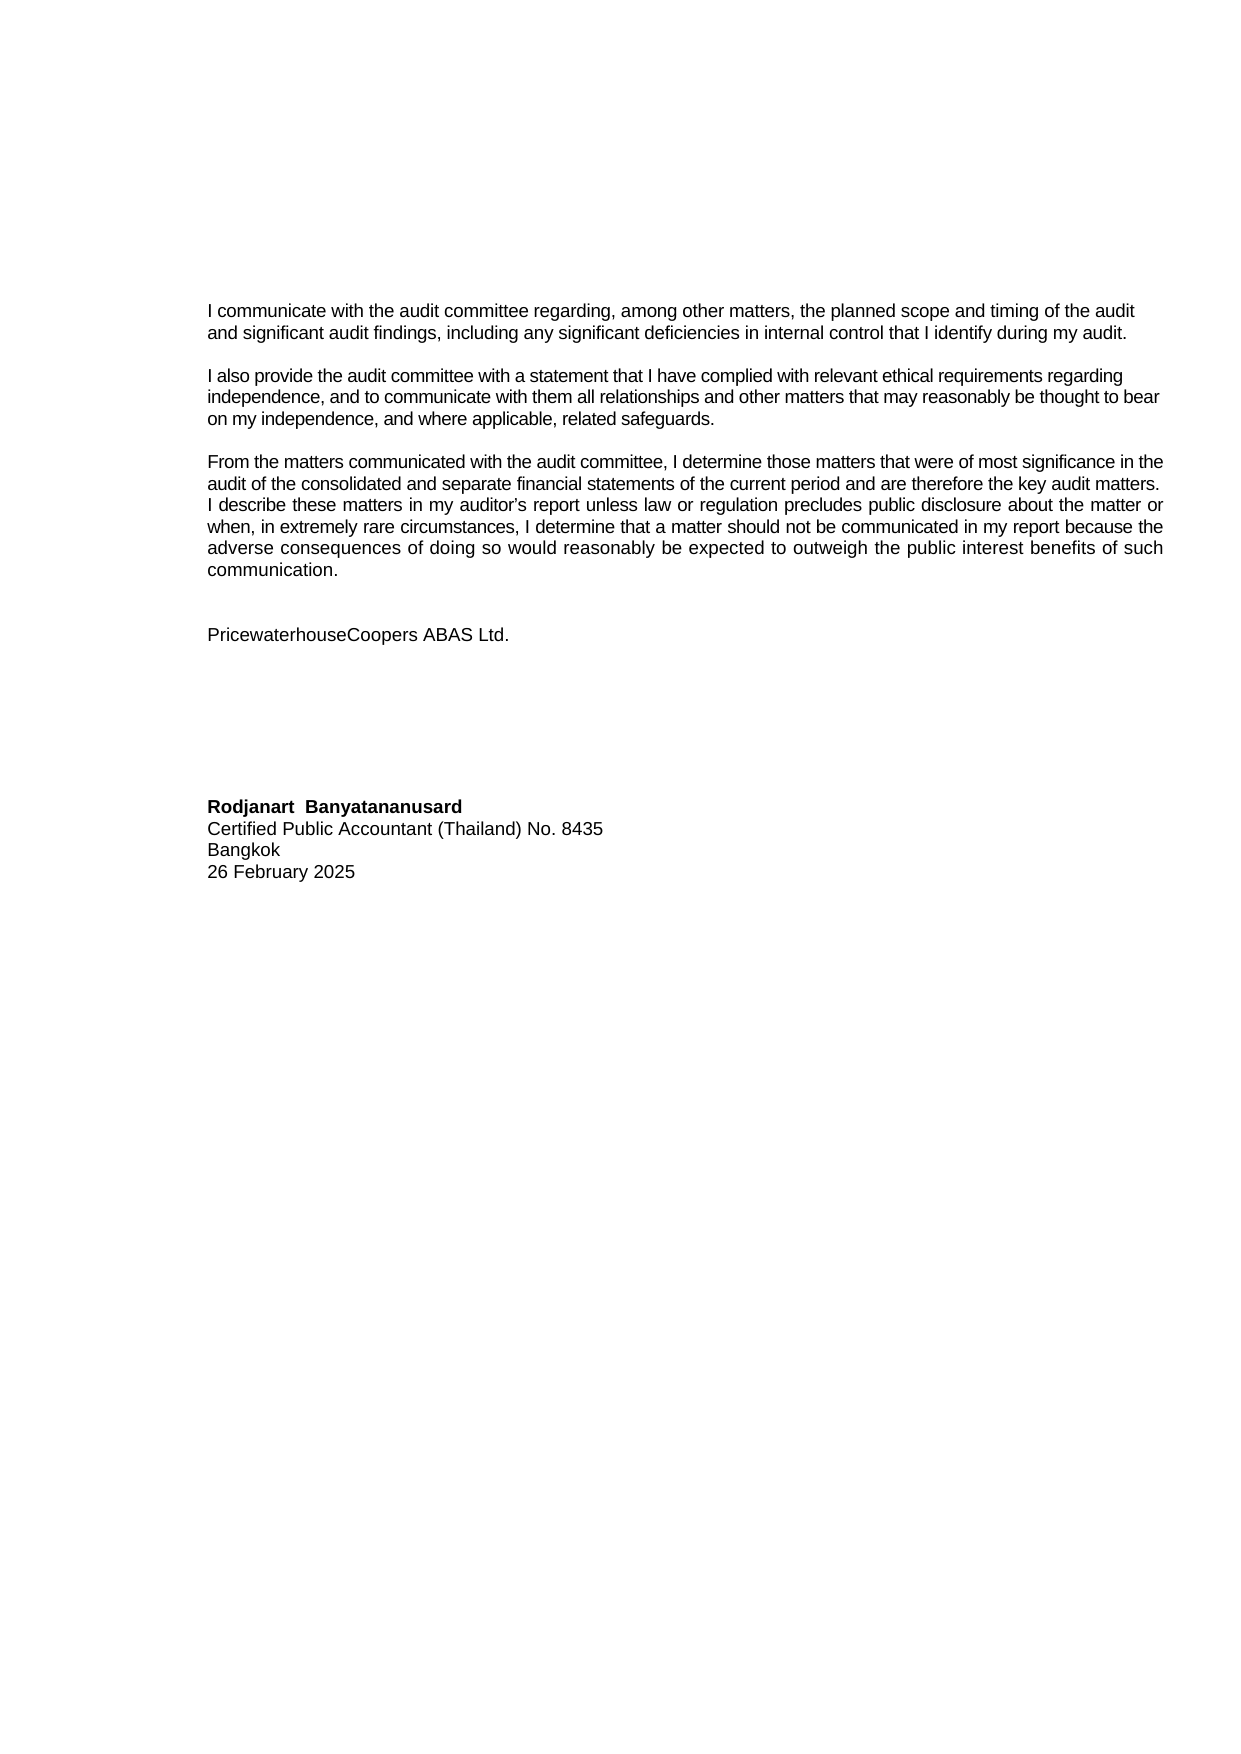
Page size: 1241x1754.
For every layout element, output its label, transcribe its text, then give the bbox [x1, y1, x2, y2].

text 26 February 2025 [207, 861, 1165, 882]
text Certified Public Accountant (Thailand) No. 8435 [207, 817, 1165, 839]
text I also provide the audit committee with a statement that I have complied with relevant ethical requirements regarding independence, and to communicate with them all relationships and other matters that may reasonably be thought to bear on my independence, and where applicable, related safeguards. [207, 365, 1165, 429]
text From the matters communicated with the audit committee, I determine those matters that were of most significance in the audit of the consolidated and separate financial statements of the current period and are therefore the key audit matters. I describe these matters in my auditor’s report unless law or regulation precludes public disclosure about the matter or when, in extremely rare circumstances, I determine that a matter should not be communicated in my report because the adverse consequences of doing so would reasonably be expected to outweigh the public interest benefits of such communication. [207, 451, 1165, 580]
text PricewaterhouseCoopers ABAS Ltd. [207, 623, 1165, 645]
text Bangkok [207, 839, 1165, 861]
text Rodjanart Banyatananusard [207, 796, 1165, 817]
text I communicate with the audit committee regarding, among other matters, the planned scope and timing of the audit and significant audit findings, including any significant deficiencies in internal control that I identify during my audit. [207, 300, 1165, 343]
